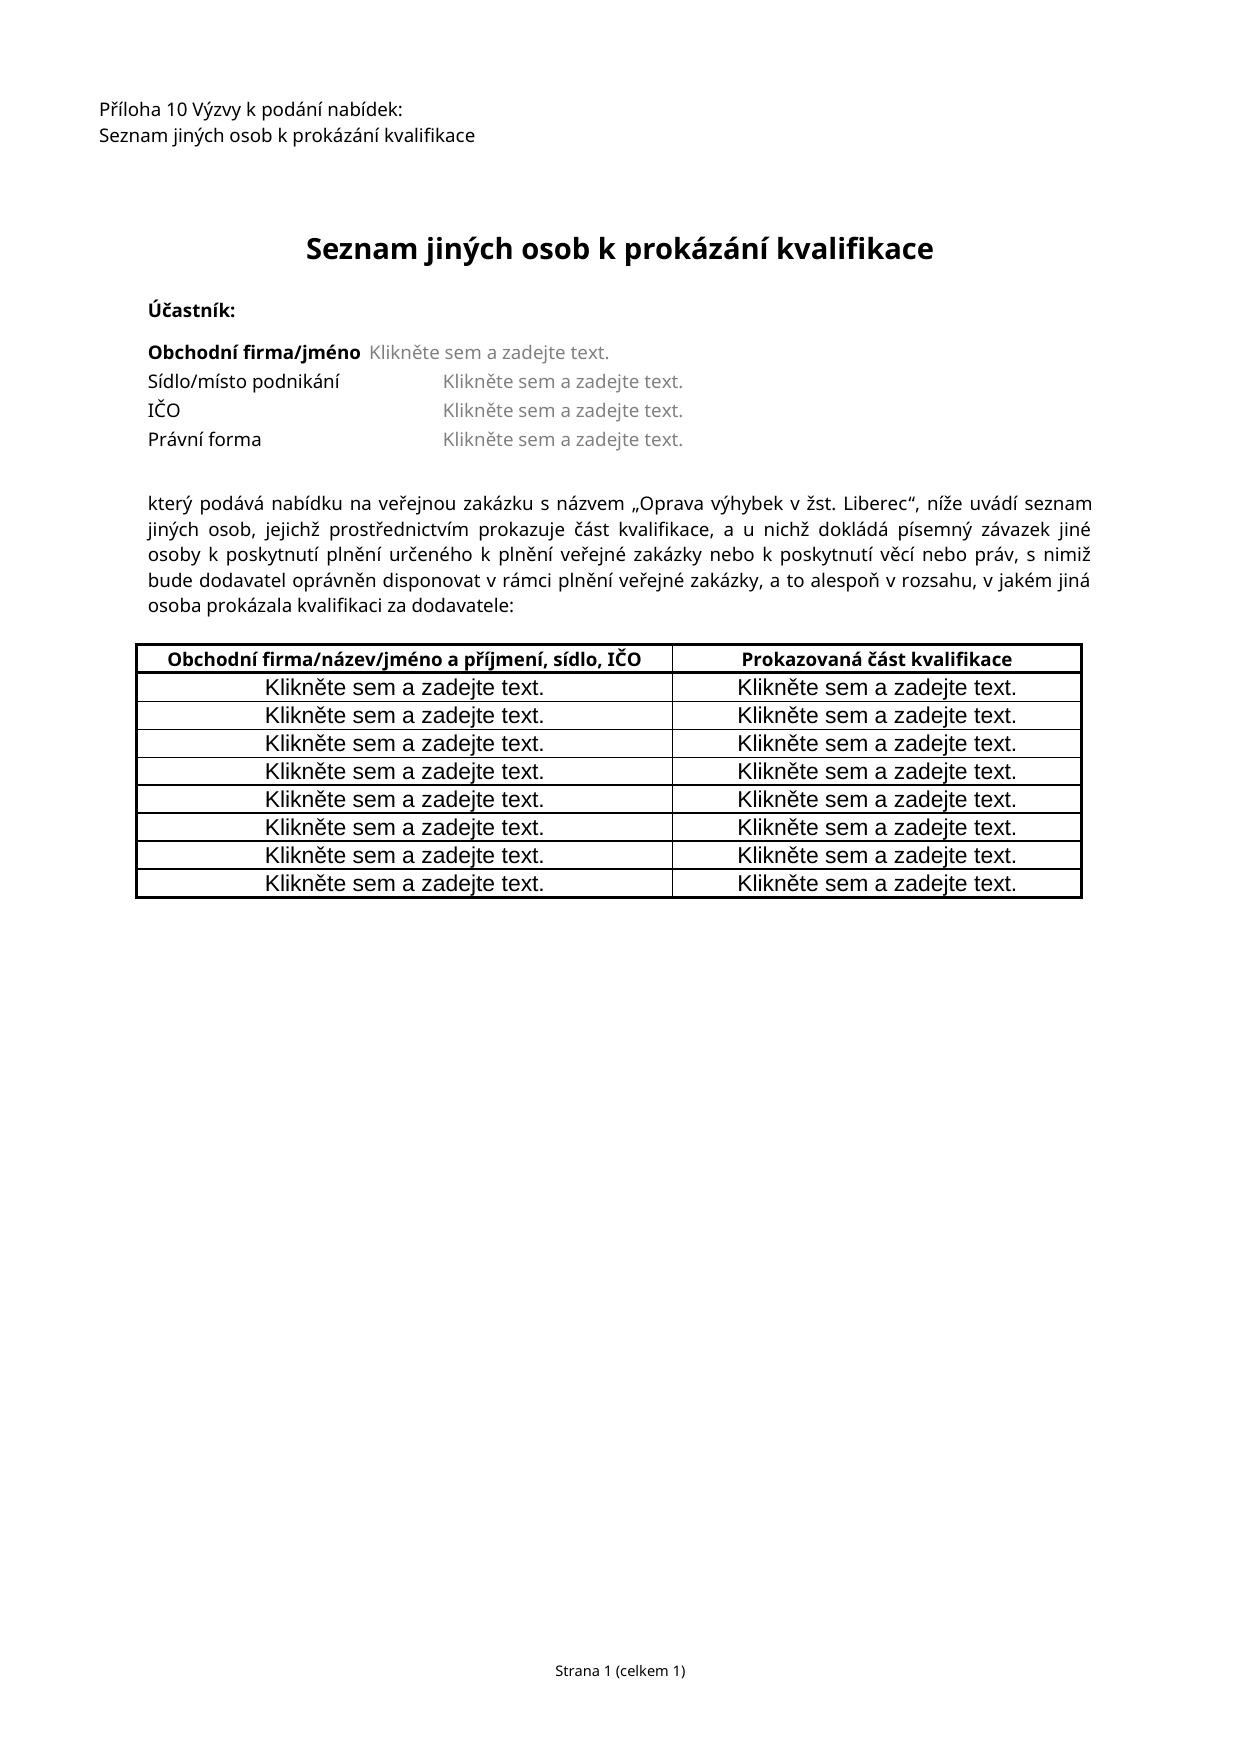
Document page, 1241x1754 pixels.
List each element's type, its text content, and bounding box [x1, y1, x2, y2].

title Seznam jiných osob k prokázání kvalifikace [148, 228, 1093, 268]
text Právní forma [148, 423, 1093, 452]
text Sídlo/místo podnikání [148, 365, 1093, 394]
text který podává nabídku na veřejnou zakázku s názvem „Oprava výhybek v žst. Liberec“, níže uvádí seznam jiných osob, jejichž prostřednictvím prokazuje část kvalifikace, a u nichž dokládá písemný závazek jiné osoby k poskytnutí plnění určeného k plnění veřejné zakázky nebo k poskytnutí věcí nebo práv, s nimiž bude dodavatel oprávněn disponovat v rámci plnění veřejné zakázky, a to alespoň v rozsahu, v jakém jiná osoba prokázala kvalifikaci za dodavatele: [148, 490, 1093, 618]
text Účastník: [148, 293, 1093, 324]
table_header Prokazovaná část kvalifikace [673, 646, 1080, 671]
text IČO [148, 394, 1093, 423]
table_header Obchodní firma/název/jméno a příjmení, sídlo, IČO [138, 646, 672, 671]
text Obchodní firma/jméno [148, 336, 1093, 365]
